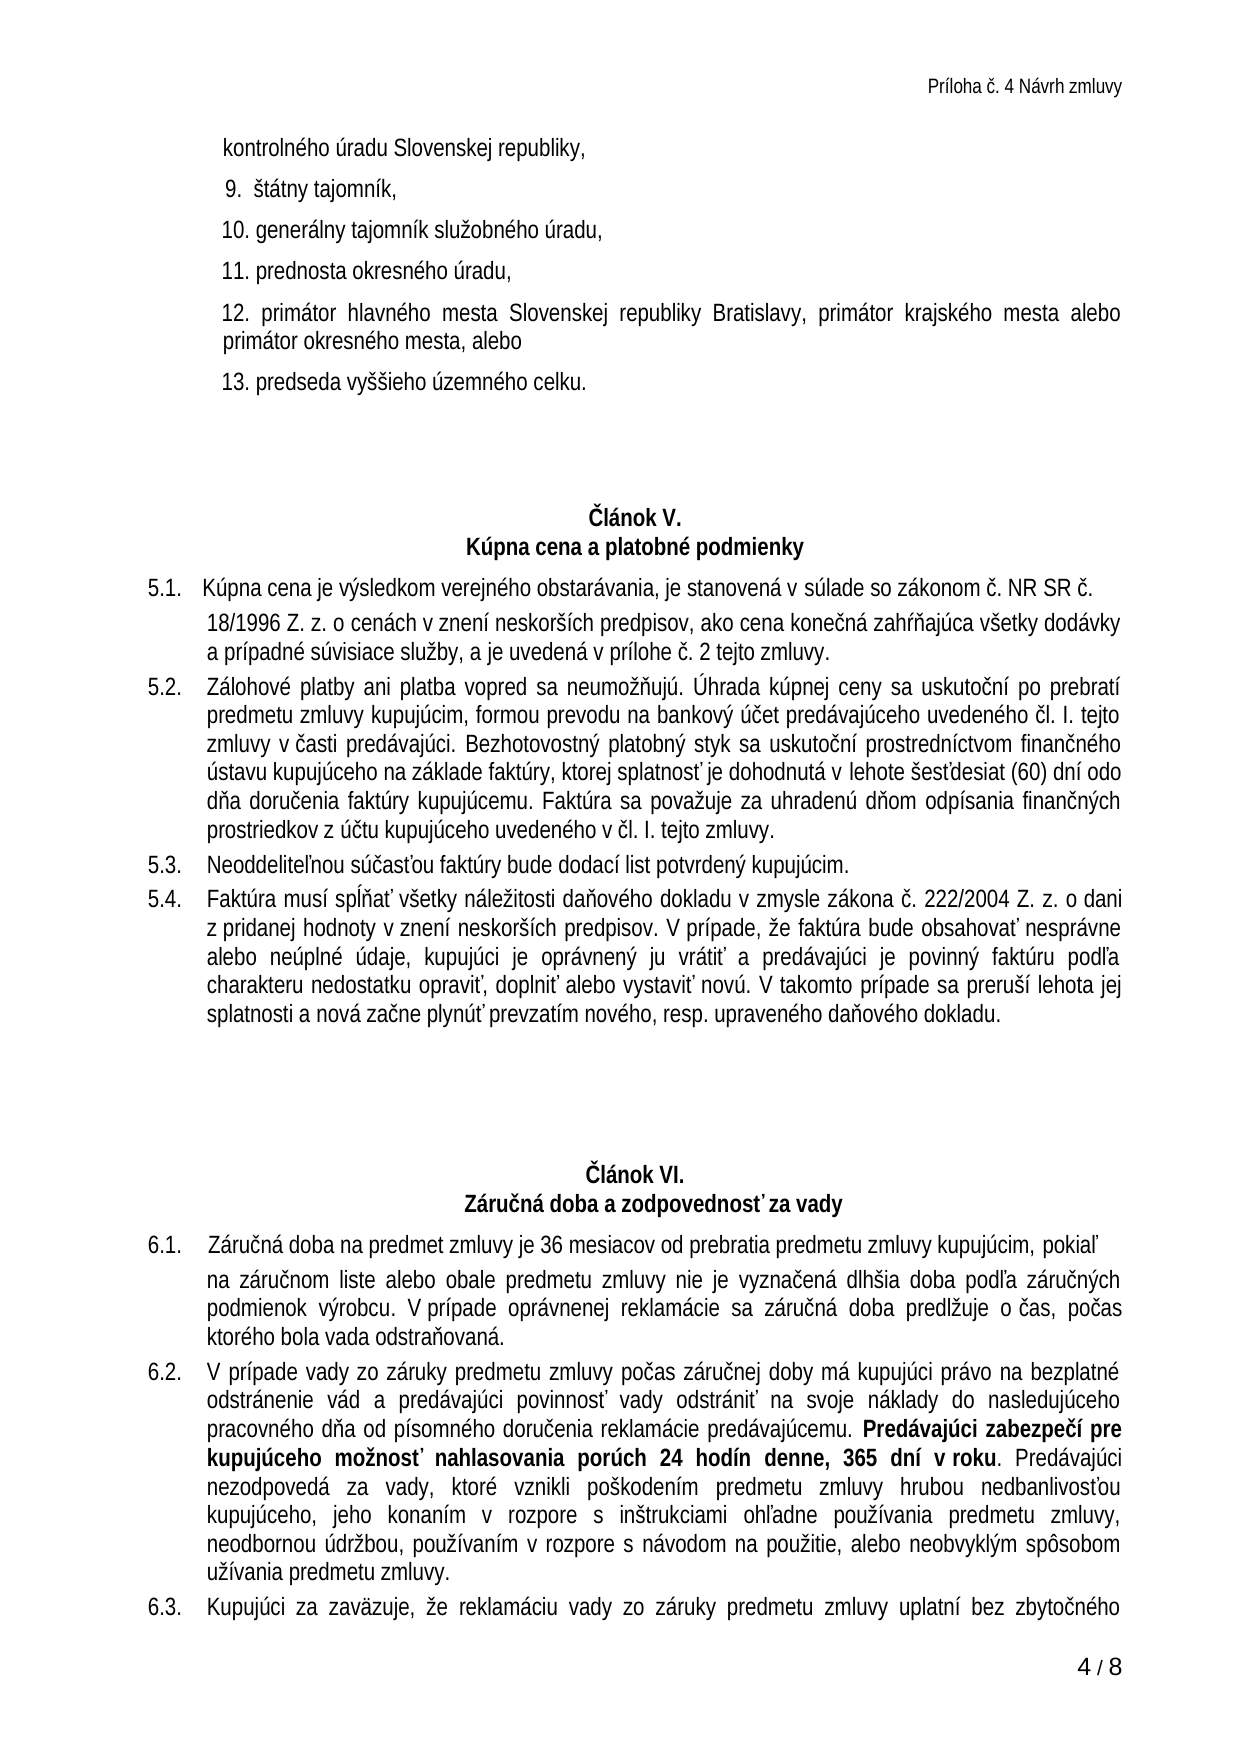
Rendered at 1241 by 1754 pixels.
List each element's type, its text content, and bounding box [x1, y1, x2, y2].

text Článok V. [148, 503, 1122, 532]
list Faktúra musí spĺňať všetky náležitosti daňového dokladu v zmysle zákona č. 222/2004 Z. z. o dani z pridanej hodnoty v znení neskorších predpisov. V prípade, že faktúra bude obsahovať nesprávne alebo neúplné údaje, kupujúci je oprávnený ju vrátiť a predávajúci je povinný faktúru podľa charakteru nedostatku opraviť, doplniť alebo vystaviť novú. V takomto prípade sa preruší lehota jej splatnosti a nová začne plynúť prevzatím nového, resp. upraveného daňového dokladu. [148, 884, 1122, 1028]
list 10. generálny tajomník služobného úradu, [221, 215, 1122, 244]
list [148, 1592, 1122, 1621]
list 11. prednosta okresného úradu, [221, 256, 1122, 285]
text Článok VI. [148, 1160, 1122, 1189]
list 18/1996 Z. z. o cenách v znení neskorších predpisov, ako cena konečná zahŕňajúca všetky dodávky a prípadné súvisiace služby, a je uvedená v prílohe č. 2 tejto zmluvy. [207, 608, 1122, 665]
list Zálohové platby ani platba vopred sa neumožňujú. Úhrada kúpnej ceny sa uskutoční po prebratí predmetu zmluvy kupujúcim, formou prevodu na bankový účet predávajúceho uvedeného čl. I. tejto zmluvy v časti predávajúci. Bezhotovostný platobný styk sa uskutoční prostredníctvom finančného ústavu kupujúceho na základe faktúry, ktorej splatnosť je dohodnutá v lehote šesťdesiat (60) dní odo dňa doručenia faktúry kupujúcemu. Faktúra sa považuje za uhradenú dňom odpísania finančných prostriedkov z účtu kupujúceho uvedeného v čl. I. tejto zmluvy. [148, 671, 1122, 843]
list Záručná doba na predmet zmluvy je 36 mesiacov od prebratia predmetu zmluvy kupujúcim, pokiaľ [148, 1230, 1122, 1258]
list Neoddeliteľnou súčasťou faktúry bude dodací list potvrdený kupujúcim. [148, 849, 1122, 878]
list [185, 133, 1122, 162]
list Kúpna cena je výsledkom verejného obstarávania, je stanovená v súlade so zákonom č. NR SR č. [148, 573, 1122, 602]
list na záručnom liste alebo obale predmetu zmluvy nie je vyznačená dlhšia doba podľa záručných podmienok výrobcu. V prípade oprávnenej reklamácie sa záručná doba predlžuje o čas, počas ktorého bola vada odstraňovaná. [207, 1265, 1122, 1351]
list 13. predseda vyššieho územného celku. [221, 367, 1122, 396]
text Kúpna cena a platobné podmienky [148, 532, 1122, 561]
list 12. primátor hlavného mesta Slovenskej republiky Bratislavy, primátor krajského mesta alebo primátor okresného mesta, alebo [221, 297, 1122, 355]
list 9. štátny tajomník, [185, 174, 1122, 203]
list V prípade vady zo záruky predmetu zmluvy počas záručnej doby má kupujúci právo na bezplatné odstránenie vád a predávajúci povinnosť vady odstrániť na svoje náklady do nasledujúceho pracovného dňa od písomného doručenia reklamácie predávajúcemu. Predávajúci zabezpečí pre kupujúceho možnosť nahlasovania porúch 24 hodín denne, 365 dní v roku. Predávajúci nezodpovedá za vady, ktoré vznikli poškodením predmetu zmluvy hrubou nedbanlivosťou kupujúceho, jeho konaním v rozpore s inštrukciami ohľadne používania predmetu zmluvy, neodbornou údržbou, používaním v rozpore s návodom na použitie, alebo neobvyklým spôsobom užívania predmetu zmluvy. [148, 1357, 1122, 1586]
text Záručná doba a zodpovednosť za vady [185, 1189, 1122, 1217]
